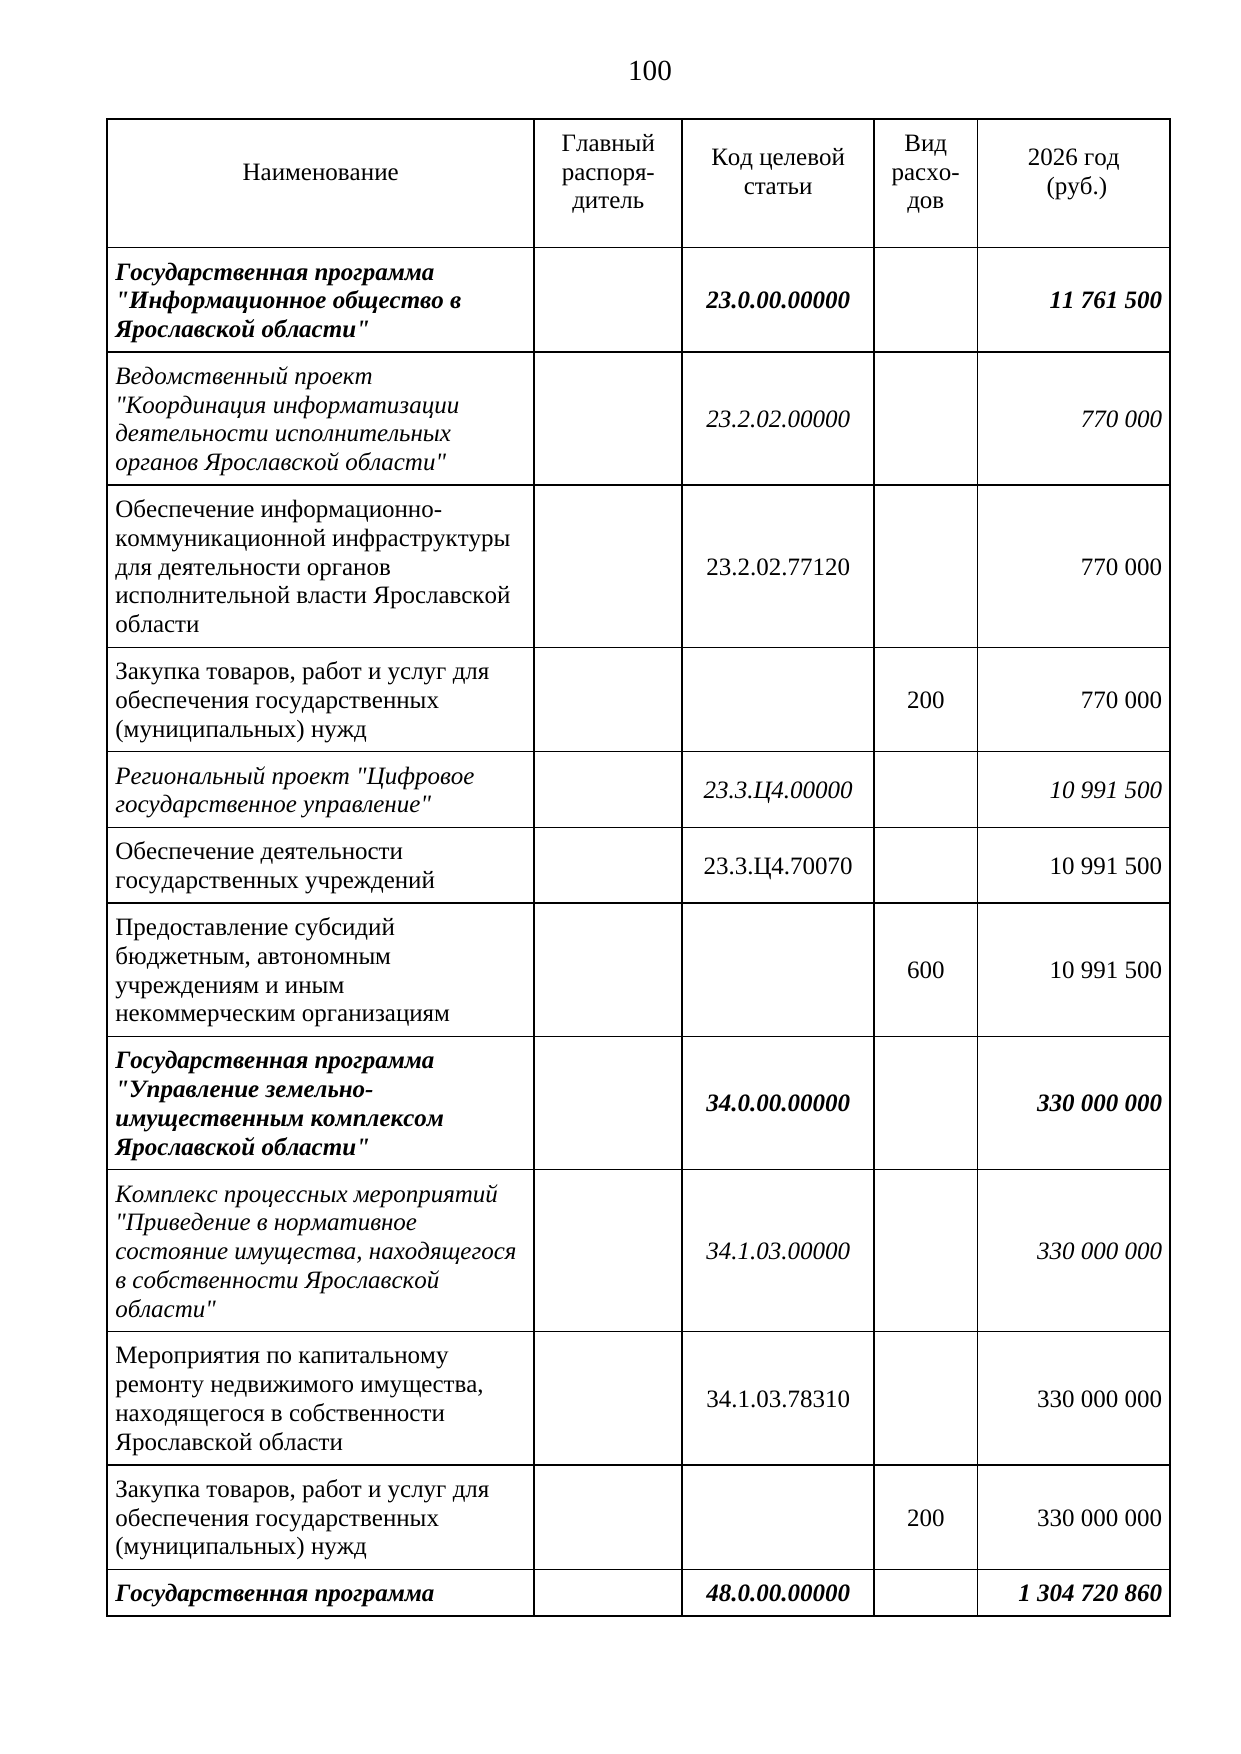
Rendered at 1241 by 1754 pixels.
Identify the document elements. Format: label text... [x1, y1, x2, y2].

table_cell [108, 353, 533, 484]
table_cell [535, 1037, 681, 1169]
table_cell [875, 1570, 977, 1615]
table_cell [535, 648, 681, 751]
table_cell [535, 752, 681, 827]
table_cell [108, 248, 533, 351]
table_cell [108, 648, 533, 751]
table_header 2026 год (руб.) [978, 120, 1169, 247]
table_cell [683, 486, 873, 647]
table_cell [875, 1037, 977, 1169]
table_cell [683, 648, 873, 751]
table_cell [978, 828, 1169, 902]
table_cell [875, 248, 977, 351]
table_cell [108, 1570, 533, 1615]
table_header Вид расхо- дов [875, 120, 977, 247]
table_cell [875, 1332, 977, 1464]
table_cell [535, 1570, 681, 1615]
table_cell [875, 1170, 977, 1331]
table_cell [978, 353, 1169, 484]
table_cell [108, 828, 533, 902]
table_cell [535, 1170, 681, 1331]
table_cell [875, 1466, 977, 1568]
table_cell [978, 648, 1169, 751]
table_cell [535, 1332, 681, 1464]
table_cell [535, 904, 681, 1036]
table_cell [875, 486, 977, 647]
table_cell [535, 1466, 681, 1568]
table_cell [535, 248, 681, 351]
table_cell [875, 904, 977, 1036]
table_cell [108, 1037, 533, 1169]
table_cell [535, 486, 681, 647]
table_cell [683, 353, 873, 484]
table_header Код целевой статьи [683, 120, 873, 247]
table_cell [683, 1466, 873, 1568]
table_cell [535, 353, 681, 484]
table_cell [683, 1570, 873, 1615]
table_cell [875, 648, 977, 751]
table_header Главный распоря-дитель [535, 120, 681, 247]
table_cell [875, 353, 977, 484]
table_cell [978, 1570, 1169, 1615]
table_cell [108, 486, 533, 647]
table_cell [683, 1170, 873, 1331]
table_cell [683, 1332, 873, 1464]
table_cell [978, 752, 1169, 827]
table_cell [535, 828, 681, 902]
table_header Наименование [108, 120, 533, 247]
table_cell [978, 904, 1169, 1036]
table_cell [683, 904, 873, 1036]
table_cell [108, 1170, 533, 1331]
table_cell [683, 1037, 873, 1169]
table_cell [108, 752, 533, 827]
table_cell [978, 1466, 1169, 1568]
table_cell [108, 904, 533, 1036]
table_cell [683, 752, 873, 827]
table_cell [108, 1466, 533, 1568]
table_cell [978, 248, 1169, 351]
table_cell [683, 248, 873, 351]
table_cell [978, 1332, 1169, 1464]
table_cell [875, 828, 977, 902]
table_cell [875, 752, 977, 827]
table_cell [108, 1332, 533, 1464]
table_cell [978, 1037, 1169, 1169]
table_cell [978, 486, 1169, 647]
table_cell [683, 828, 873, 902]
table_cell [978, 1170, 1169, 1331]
